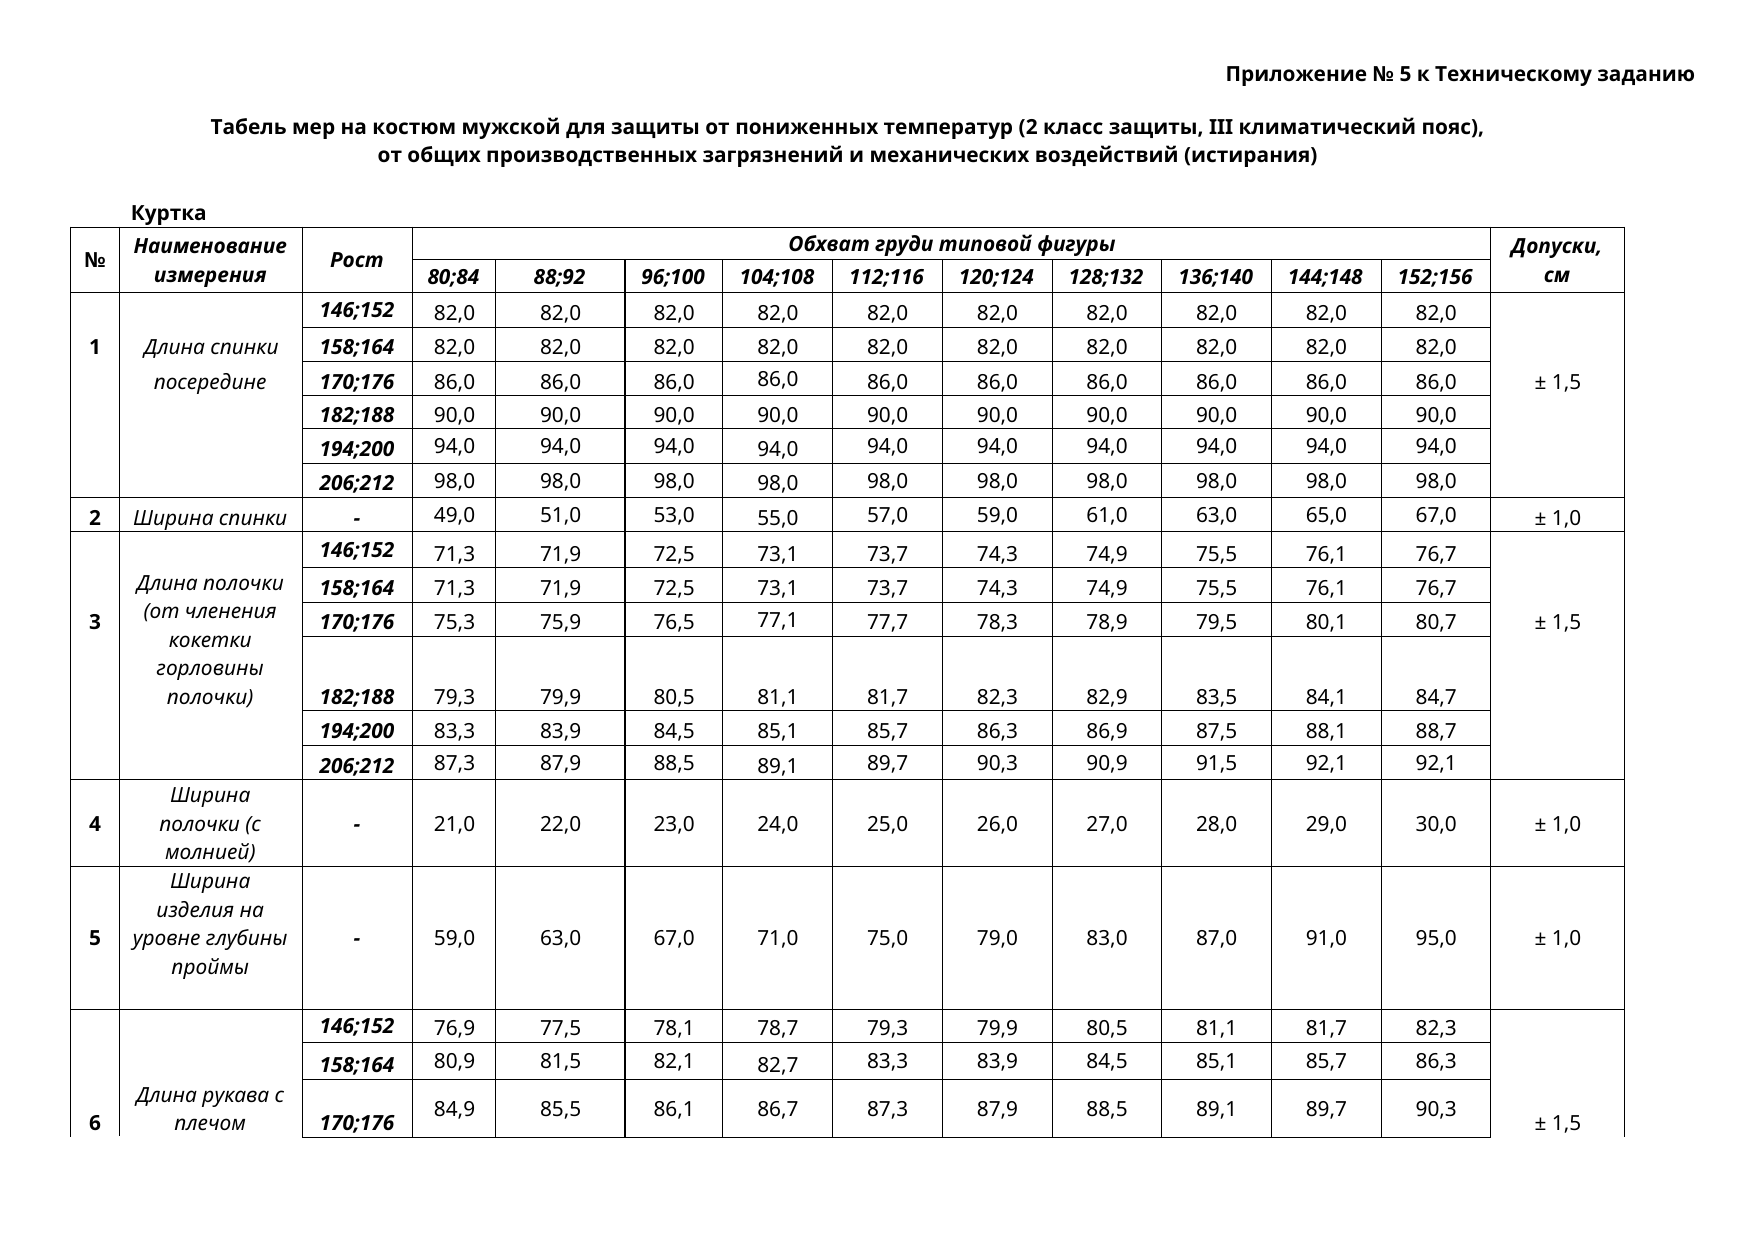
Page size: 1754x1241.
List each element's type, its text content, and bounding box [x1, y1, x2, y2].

text Приложение № 5 к Техническому заданию [59, 59, 1695, 87]
table_header [59, 88, 1654, 1138]
